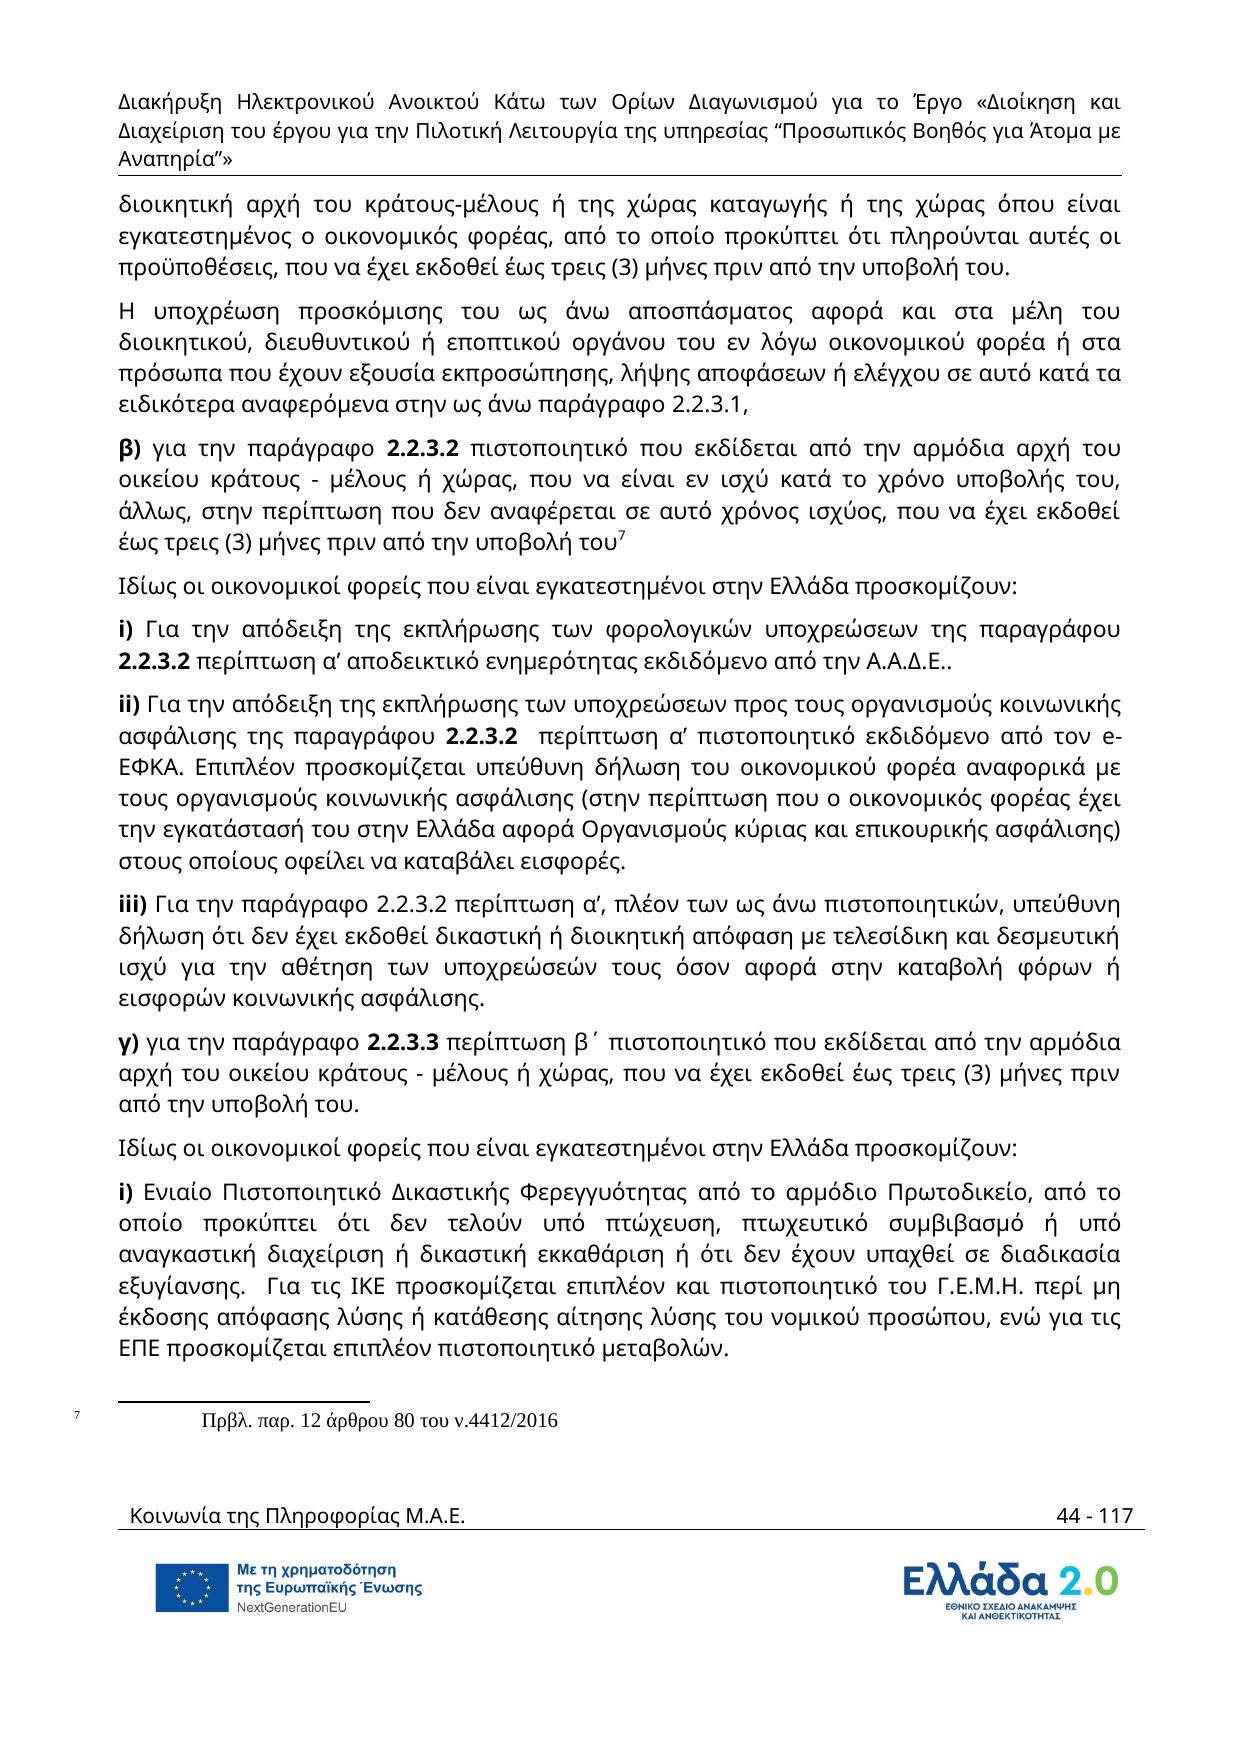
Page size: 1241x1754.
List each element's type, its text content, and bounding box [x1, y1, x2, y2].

text Η υποχρέωση προσκόμισης του ως άνω αποσπάσματος αφορά και στα μέλη του διοικητικού, διευθυντικού ή εποπτικού οργάνου του εν λόγω οικονομικού φορέα ή στα πρόσωπα που έχουν εξουσία εκπροσώπησης, λήψης αποφάσεων ή ελέγχου σε αυτό κατά τα ειδικότερα αναφερόμενα στην ως άνω παράγραφο 2.2.3.1, [118, 295, 1122, 420]
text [118, 188, 1122, 282]
text Ιδίως οι οικονομικοί φορείς που είναι εγκατεστημένοι στην Ελλάδα προσκομίζουν: [118, 570, 1122, 601]
text β) για την παράγραφο ‎2.2.3.2 πιστοποιητικό που εκδίδεται από την αρμόδια αρχή του οικείου κράτους - μέλους ή χώρας, που να είναι εν ισχύ κατά το χρόνο υποβολής του, άλλως, στην περίπτωση που δεν αναφέρεται σε αυτό χρόνος ισχύος, που να έχει εκδοθεί έως τρεις (3) μήνες πριν από την υποβολή του [118, 432, 1122, 557]
text Ιδίως οι οικονομικοί φορείς που είναι εγκατεστημένοι στην Ελλάδα προσκομίζουν: [118, 1132, 1122, 1163]
text iii) Για την παράγραφο ‎2.2.3.2 περίπτωση α’, πλέον των ως άνω πιστοποιητικών, υπεύθυνη δήλωση ότι δεν έχει εκδοθεί δικαστική ή διοικητική απόφαση με τελεσίδικη και δεσμευτική ισχύ για την αθέτηση των υποχρεώσεών τους όσον αφορά στην καταβολή φόρων ή εισφορών κοινωνικής ασφάλισης. [118, 888, 1122, 1013]
text ii) Για την απόδειξη της εκπλήρωσης των υποχρεώσεων προς τους οργανισμούς κοινωνικής ασφάλισης της παραγράφου ‎2.2.3.2 περίπτωση α’ πιστοποιητικό εκδιδόμενο από τον e-ΕΦΚΑ. Επιπλέον προσκομίζεται υπεύθυνη δήλωση του οικονομικού φορέα αναφορικά με τους οργανισμούς κοινωνικής ασφάλισης (στην περίπτωση που ο οικονομικός φορέας έχει την εγκατάστασή του στην Ελλάδα αφορά Οργανισμούς κύριας και επικουρικής ασφάλισης) στους οποίους οφείλει να καταβάλει εισφορές. [118, 688, 1122, 876]
text i) Ενιαίο Πιστοποιητικό Δικαστικής Φερεγγυότητας από το αρμόδιο Πρωτοδικείο, από το οποίο προκύπτει ότι δεν τελούν υπό πτώχευση, πτωχευτικό συμβιβασμό ή υπό αναγκαστική διαχείριση ή δικαστική εκκαθάριση ή ότι δεν έχουν υπαχθεί σε διαδικασία εξυγίανσης. Για τις ΙΚΕ προσκομίζεται επιπλέον και πιστοποιητικό του Γ.Ε.Μ.Η. περί μη έκδοσης απόφασης λύσης ή κατάθεσης αίτησης λύσης του νομικού προσώπου, ενώ για τις ΕΠΕ προσκομίζεται επιπλέον πιστοποιητικό μεταβολών. [118, 1176, 1122, 1363]
text i) Για την απόδειξη της εκπλήρωσης των φορολογικών υποχρεώσεων της παραγράφου ‎2.2.3.2 περίπτωση α’ αποδεικτικό ενημερότητας εκδιδόμενο από την Α.Α.Δ.Ε.. [118, 613, 1122, 676]
text γ) για την παράγραφο ‎2.2.3.3 περίπτωση β΄ πιστοποιητικό που εκδίδεται από την αρμόδια αρχή του οικείου κράτους - μέλους ή χώρας, που να έχει εκδοθεί έως τρεις (3) μήνες πριν από την υποβολή του. [118, 1026, 1122, 1120]
